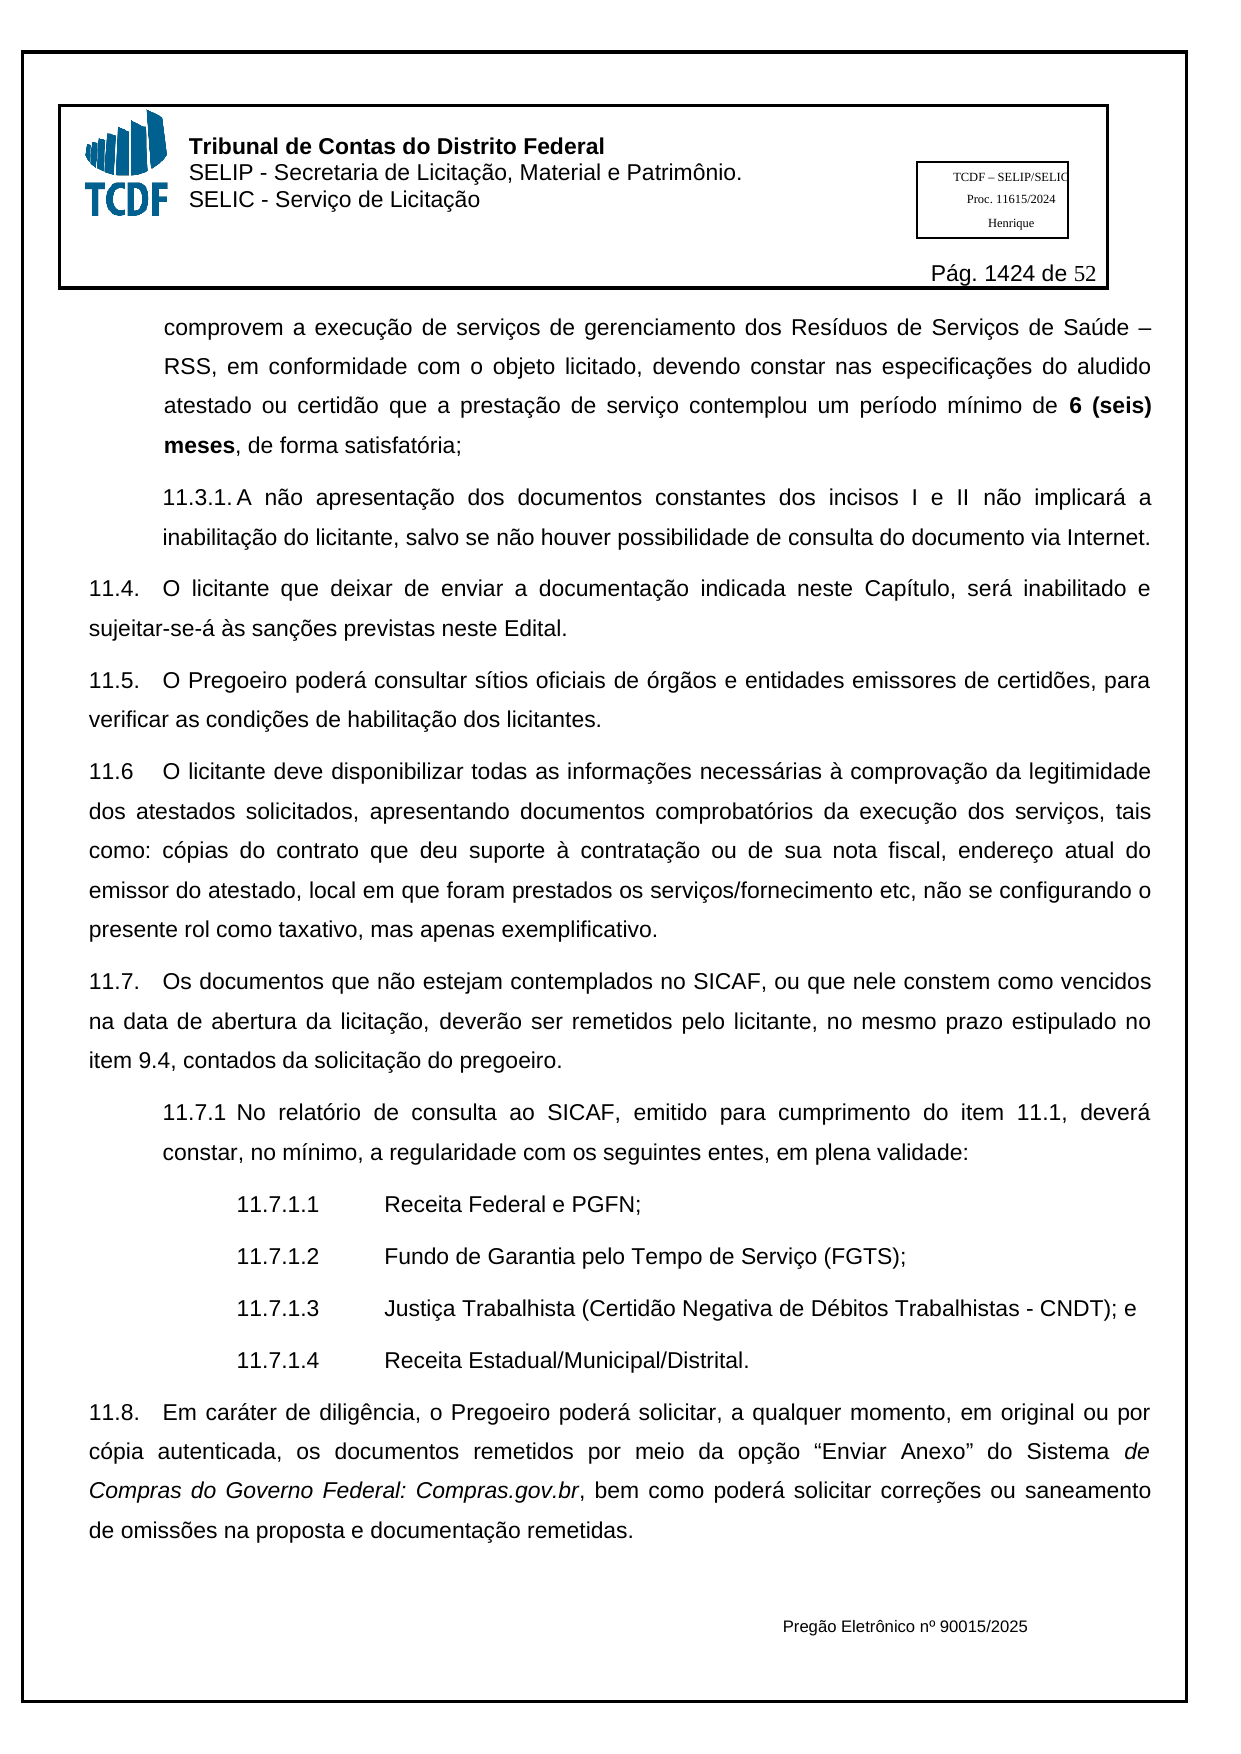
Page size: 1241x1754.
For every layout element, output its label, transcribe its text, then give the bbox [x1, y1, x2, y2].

text 11.7.1.2 Fundo de Garantia pelo Tempo de Serviço (FGTS); [236, 1243, 1152, 1269]
text 11.8. Em caráter de diligência, o Pregoeiro poderá solicitar, a qualquer momento, em original ou por cópia autenticada, os documentos remetidos por meio da opção “Enviar Anexo” do Sistema de Compras do Governo Federal: Compras.gov.br, bem como poderá solicitar correções ou saneamento de omissões na proposta e documentação remetidas. [89, 1398, 1152, 1543]
text 11.7.1.4 Receita Estadual/Municipal/Distrital. [236, 1347, 1152, 1373]
text 11.7.1.1 Receita Federal e PGFN; [236, 1191, 1152, 1217]
text 11.3.1. A não apresentação dos documentos constantes dos incisos I e II não implicará a inabilitação do licitante, salvo se não houver possibilidade de consulta do documento via Internet. [162, 484, 1152, 550]
text 11.6 O licitante deve disponibilizar todas as informações necessárias à comprovação da legitimidade dos atestados solicitados, apresentando documentos comprobatórios da execução dos serviços, tais como: cópias do contrato que deu suporte à contratação ou de sua nota fiscal, endereço atual do emissor do atestado, local em que foram prestados os serviços/fornecimento etc, não se configurando o presente rol como taxativo, mas apenas exemplificativo. [89, 758, 1152, 943]
text 11.7.1 No relatório de consulta ao SICAF, emitido para cumprimento do item 11.1, deverá constar, no mínimo, a regularidade com os seguintes entes, em plena validade: [162, 1099, 1152, 1165]
picture [70, 107, 182, 218]
text 11.4. O licitante que deixar de enviar a documentação indicada neste Capítulo, será inabilitado e sujeitar-se-á às sanções previstas neste Edital. [89, 575, 1152, 641]
text 11.5. O Pregoeiro poderá consultar sítios oficiais de órgãos e entidades emissores de certidões, para verificar as condições de habilitação dos licitantes. [89, 667, 1152, 733]
text 11.7. Os documentos que não estejam contemplados no SICAF, ou que nele constem como vencidos na data de abertura da licitação, deverão ser remetidos pelo licitante, no mesmo prazo estipulado no item 9.4, contados da solicitação do pregoeiro. [89, 968, 1152, 1073]
text 11.7.1.3 Justiça Trabalhista (Certidão Negativa de Débitos Trabalhistas - CNDT); e [236, 1294, 1152, 1321]
